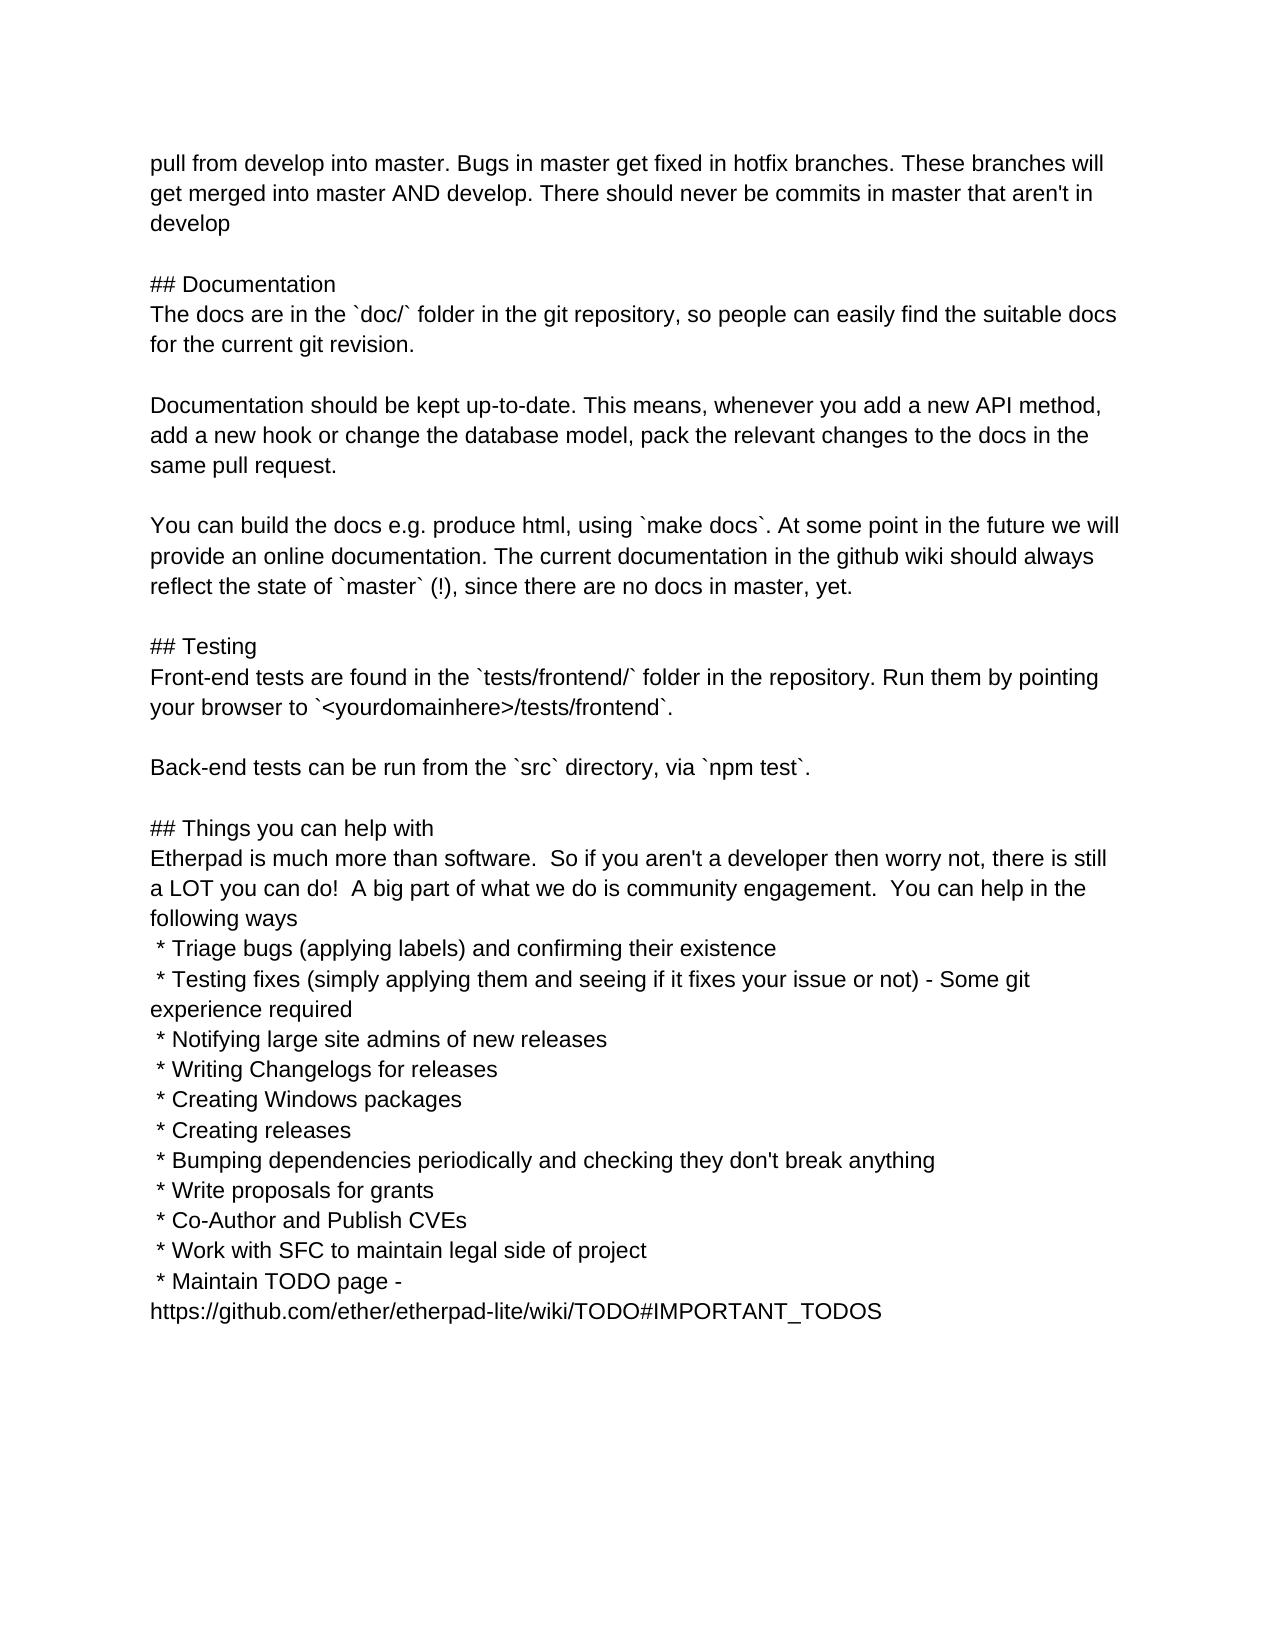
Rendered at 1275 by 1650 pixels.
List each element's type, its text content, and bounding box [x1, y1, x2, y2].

text * Triage bugs (applying labels) and confirming their existence [150, 935, 1125, 962]
text Etherpad is much more than software. So if you aren't a developer then worry not, there is still a LOT you can do! A big part of what we do is community engagement. You can help in the following ways [150, 845, 1125, 932]
text * Bumping dependencies periodically and checking they don't break anything [150, 1147, 1125, 1173]
text * Maintain TODO page - https://github.com/ether/etherpad-lite/wiki/TODO#IMPORTANT_TODOS [150, 1268, 1125, 1324]
text * Testing fixes (simply applying them and seeing if it fixes your issue or not) - Some git experience required [150, 966, 1125, 1022]
text Documentation should be kept up-to-date. This means, whenever you add a new API method, add a new hook or change the database model, pack the relevant changes to the docs in the same pull request. [150, 392, 1125, 478]
text Back-end tests can be run from the `src` directory, via `npm test`. [150, 754, 1125, 781]
text * Co-Author and Publish CVEs [150, 1207, 1125, 1234]
text * Creating releases [150, 1117, 1125, 1143]
text Front-end tests are found in the `tests/frontend/` folder in the repository. Run them by pointing your browser to `<yourdomainhere>/tests/frontend`. [150, 663, 1125, 720]
text * Creating Windows packages [150, 1086, 1125, 1113]
text The docs are in the `doc/` folder in the git repository, so people can easily find the suitable docs for the current git revision. [150, 301, 1125, 358]
text * Notifying large site admins of new releases [150, 1026, 1125, 1052]
text * Work with SFC to maintain legal side of project [150, 1237, 1125, 1264]
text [150, 150, 1125, 237]
text ## Documentation [150, 271, 1125, 297]
text You can build the docs e.g. produce html, using `make docs`. At some point in the future we will provide an online documentation. The current documentation in the github wiki should always reflect the state of `master` (!), since there are no docs in master, yet. [150, 512, 1125, 599]
text * Write proposals for grants [150, 1177, 1125, 1203]
text * Writing Changelogs for releases [150, 1056, 1125, 1083]
text ## Things you can help with [150, 814, 1125, 841]
text ## Testing [150, 633, 1125, 660]
